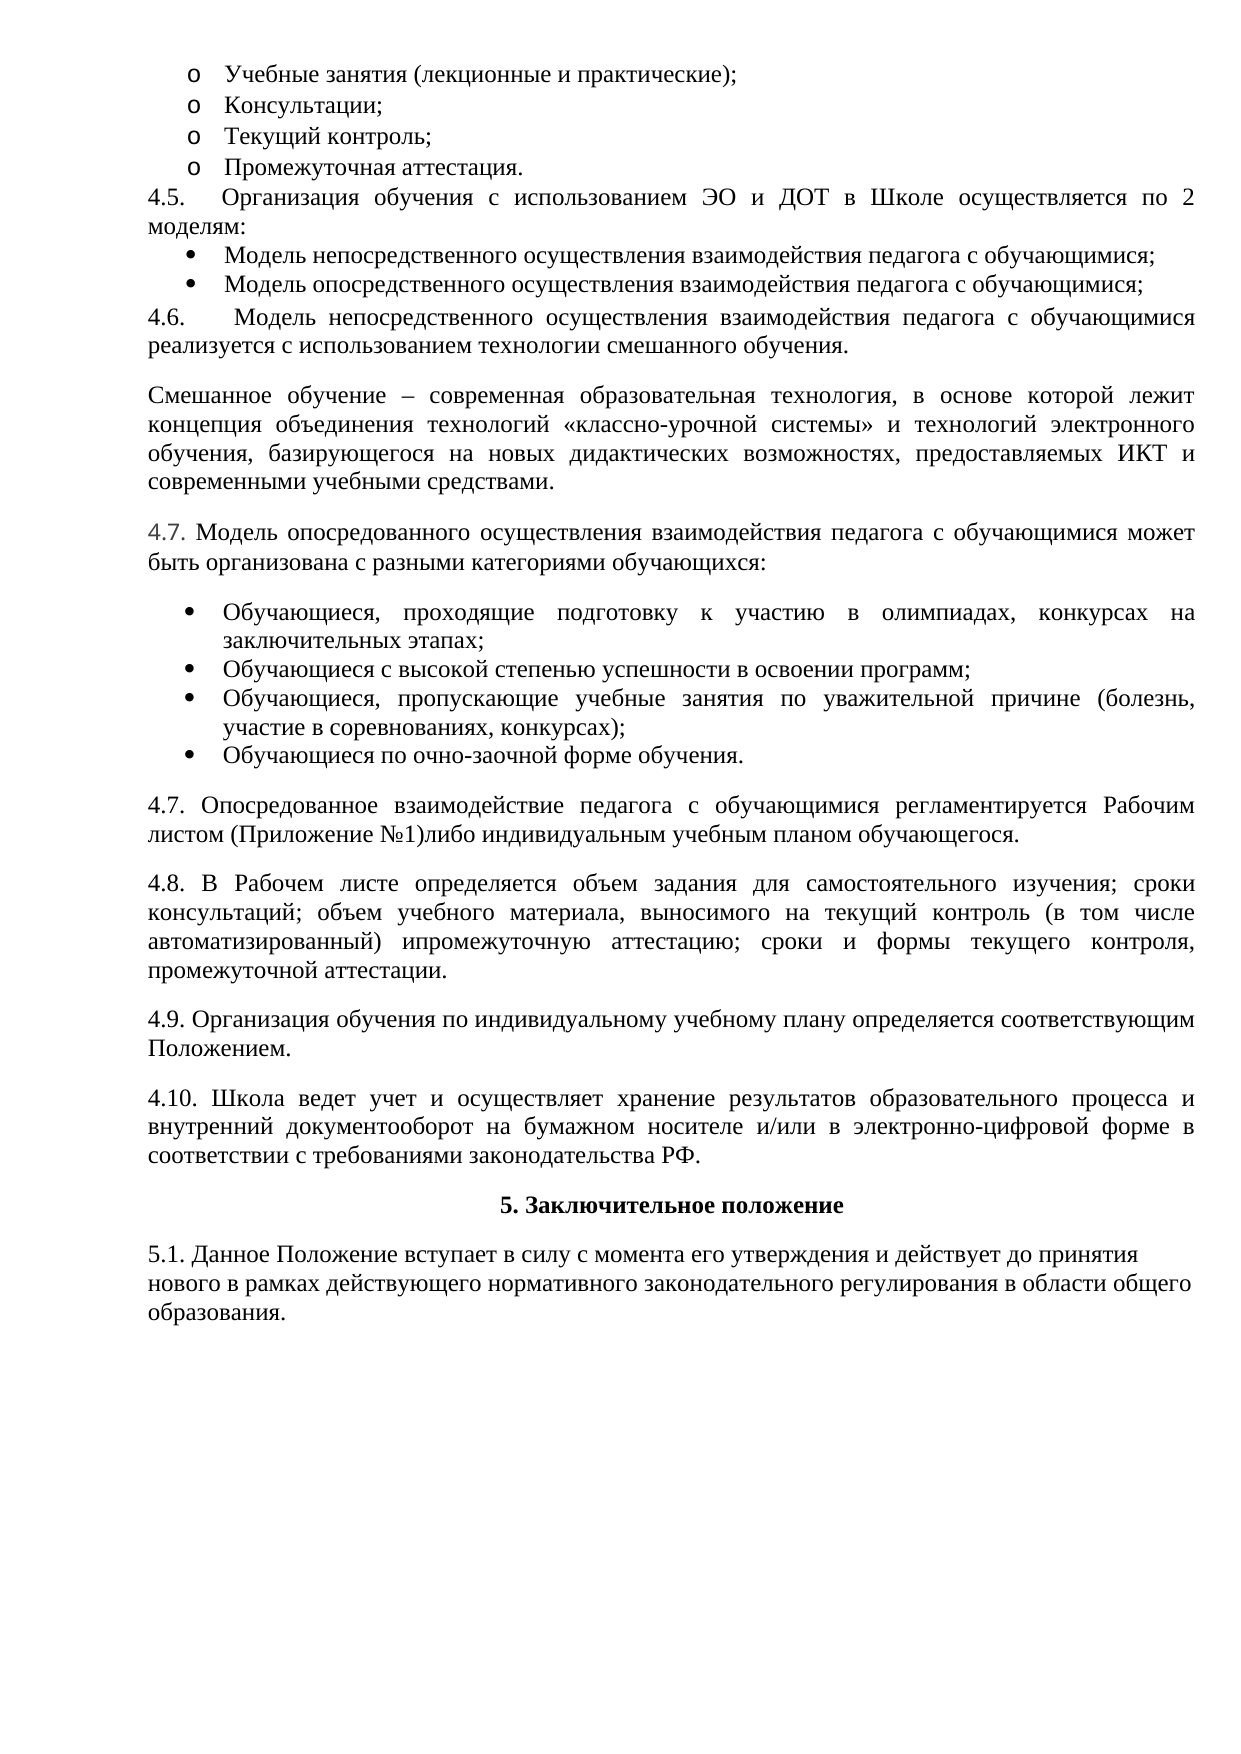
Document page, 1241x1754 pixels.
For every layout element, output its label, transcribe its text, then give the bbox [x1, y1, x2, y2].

text 4.10. Школа ведет учет и осуществляет хранение результатов образовательного процесса и внутренний документооборот на бумажном носителе и/или в электронно-цифровой форме в соответствии с требованиями законодательства РФ. [148, 1083, 1196, 1169]
text 4.9. Организация обучения по индивидуальному учебному плану определяется соответствующим Положением. [148, 1004, 1196, 1062]
list Обучающиеся, проходящие подготовку к участию в олимпиадах, конкурсах на заключительных этапах; [185, 597, 1196, 654]
list Обучающиеся с высокой степенью успешности в освоении программ; [185, 654, 1196, 683]
text 4.8. В Рабочем листе определяется объем задания для самостоятельного изучения; сроки консультаций; объем учебного материала, выносимого на текущий контроль (в том числе автоматизированный) ипромежуточную аттестацию; сроки и формы текущего контроля, промежуточной аттестации. [148, 868, 1196, 983]
text Смешанное обучение – современная образовательная технология, в основе которой лежит концепция объединения технологий «классно-урочной системы» и технологий электронного обучения, базирующегося на новых дидактических возможностях, предоставляемых ИКТ и современными учебными средствами. [148, 380, 1196, 495]
text 4.7. Модель опосредованного осуществления взаимодействия педагога с обучающимися может быть организована с разными категориями обучающихся: [148, 516, 1196, 576]
text 4.7. Опосредованное взаимодействие педагога с обучающимися регламентируется Рабочим листом (Приложение №1)либо индивидуальным учебным планом обучающегося. [148, 790, 1196, 848]
list Организация обучения с использованием ЭО и ДОТ в Школе осуществляется по 2 моделям: [148, 182, 1196, 240]
list Обучающиеся по очно-заочной форме обучения. [185, 741, 1196, 769]
list Промежуточная аттестация. [186, 152, 1196, 182]
text 5. Заключительное положение [148, 1190, 1196, 1218]
list Модель непосредственного осуществления взаимодействия педагога с обучающимися; [186, 240, 1196, 269]
list Учебные занятия (лекционные и практические); [186, 59, 1196, 90]
list Модель опосредственного осуществления взаимодействия педагога с обучающимися; [186, 269, 1196, 297]
list Консультации; [186, 90, 1196, 121]
text 5.1. Данное Положение вступает в силу с момента его утверждения и действует до принятия нового в рамках действующего нормативного законодательного регулирования в области общего образования. [148, 1239, 1196, 1326]
list Обучающиеся, пропускающие учебные занятия по уважительной причине (болезнь, участие в соревнованиях, конкурсах); [185, 683, 1196, 741]
list Модель непосредственного осуществления взаимодействия педагога с обучающимися реализуется с использованием технологии смешанного обучения. [148, 302, 1196, 359]
list Текущий контроль; [186, 121, 1196, 152]
